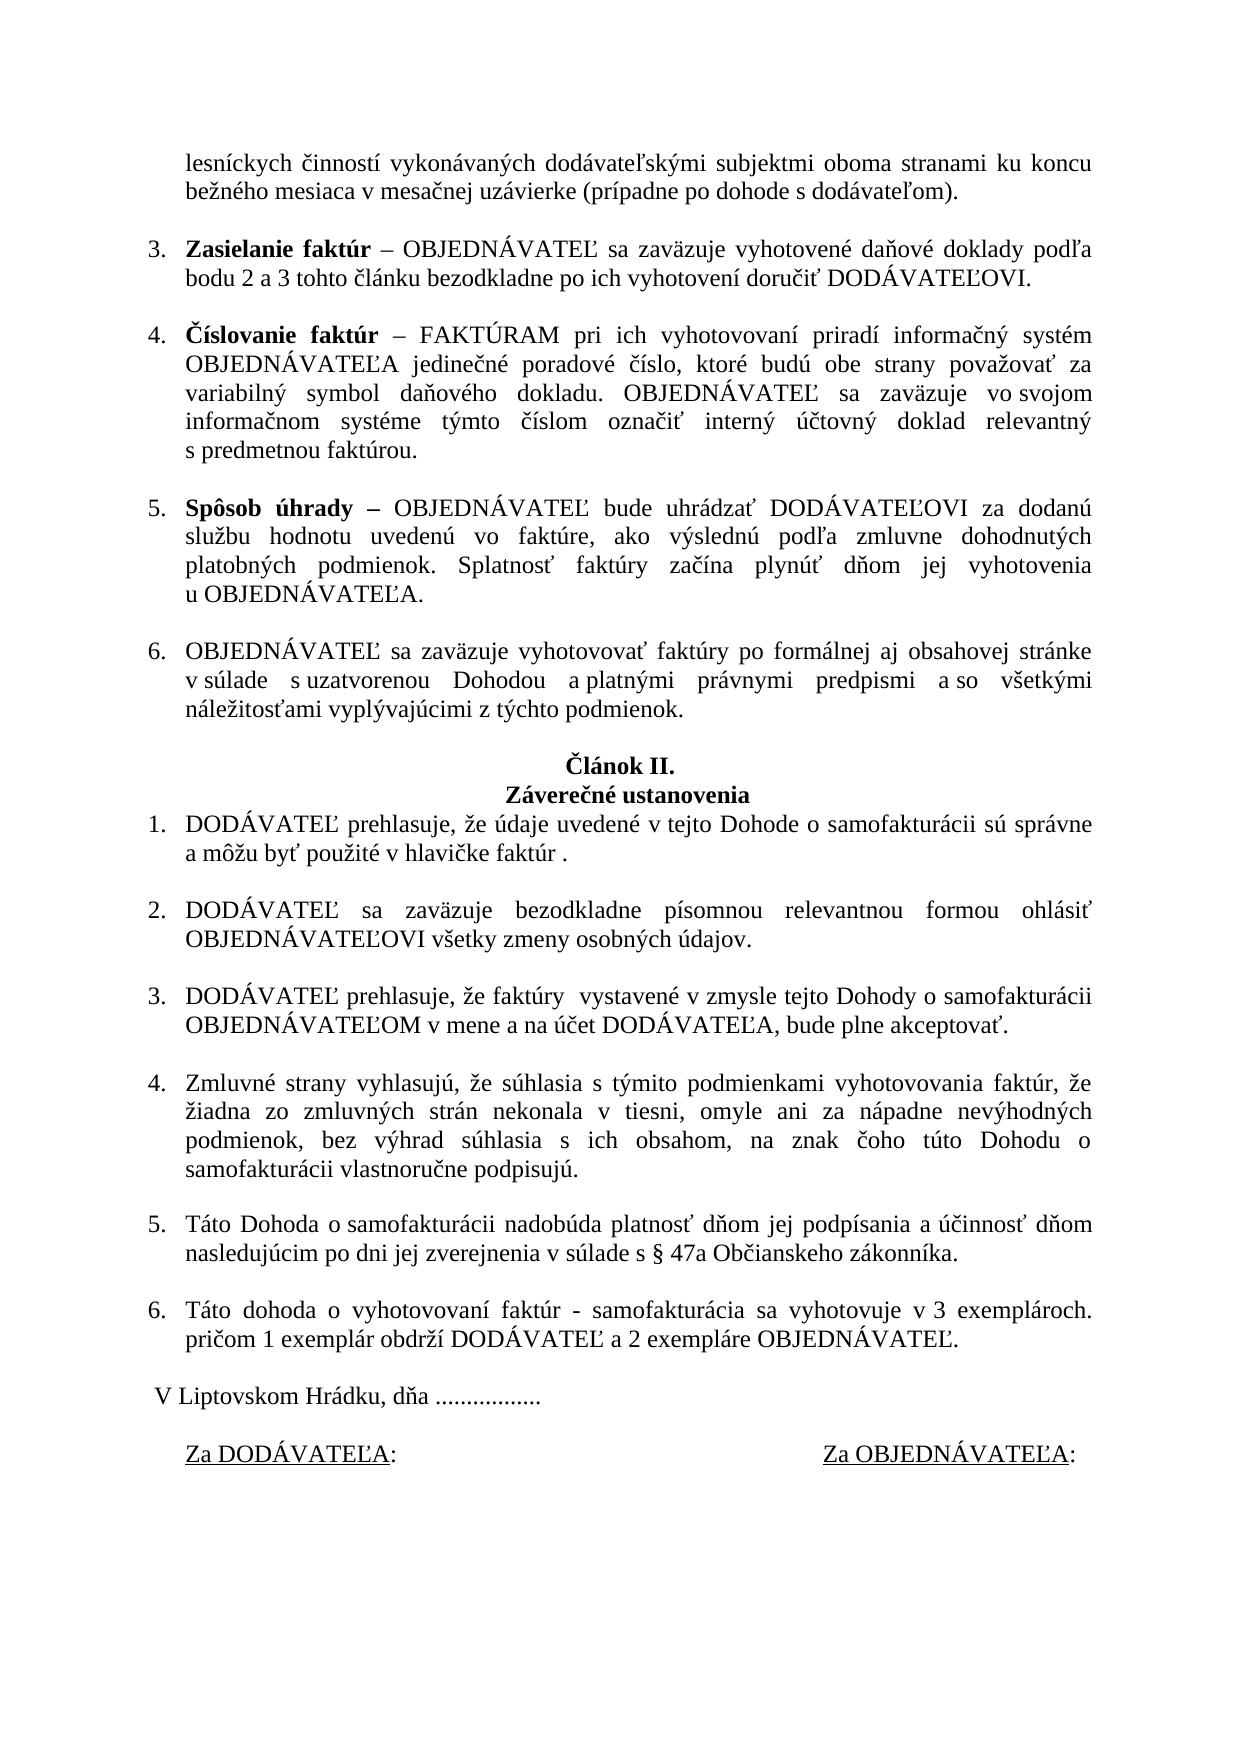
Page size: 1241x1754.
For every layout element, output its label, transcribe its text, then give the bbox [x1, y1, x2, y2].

text Za DODÁVATEĽA: Za OBJEDNÁVATEĽA: [185, 1439, 1093, 1468]
list Zmluvné strany vyhlasujú, že súhlasia s týmito podmienkami vyhotovovania faktúr, že žiadna zo zmluvných strán nekonala v tiesni, omyle ani za nápadne nevýhodných podmienok, bez výhrad súhlasia s ich obsahom, na znak čoho túto Dohodu o samofakturácii vlastnoručne podpisujú. [148, 1068, 1093, 1183]
list OBJEDNÁVATEĽ sa zaväzuje vyhotovovať faktúry po formálnej aj obsahovej stránke v súlade s uzatvorenou Dohodou a platnými právnymi predpismi a so všetkými náležitosťami vyplývajúcimi z týchto podmienok. [148, 636, 1093, 723]
list Táto Dohoda o samofakturácii nadobúda platnosť dňom jej podpísania a účinnosť dňom nasledujúcim po dni jej zverejnenia v súlade s § 47a Občianskeho zákonníka. [148, 1209, 1093, 1266]
list Číslovanie faktúr – FAKTÚRAM pri ich vyhotovovaní priradí informačný systém OBJEDNÁVATEĽA jedinečné poradové číslo, ktoré budú obe strany považovať za variabilný symbol daňového dokladu. OBJEDNÁVATEĽ sa zaväzuje vo svojom informačnom systéme týmto číslom označiť interný účtovný doklad relevantný s predmetnou faktúrou. [148, 320, 1093, 464]
text V Liptovskom Hrádku, dňa ................. [148, 1381, 1093, 1410]
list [148, 148, 1093, 205]
list DODÁVATEĽ prehlasuje, že faktúry vystavené v zmysle tejto Dohody o samofakturácii OBJEDNÁVATEĽOM v mene a na účet DODÁVATEĽA, bude plne akceptovať. [148, 981, 1093, 1039]
text Článok II. [148, 751, 1093, 780]
list Zasielanie faktúr – OBJEDNÁVATEĽ sa zaväzuje vyhotovené daňové doklady podľa bodu 2 a 3 tohto článku bezodkladne po ich vyhotovení doručiť DODÁVATEĽOVI. [148, 234, 1093, 291]
text Záverečné ustanovenia [162, 780, 1093, 809]
list DODÁVATEĽ prehlasuje, že údaje uvedené v tejto Dohode o samofakturácii sú správne a môžu byť použité v hlavičke faktúr . [148, 809, 1093, 866]
list DODÁVATEĽ sa zaväzuje bezodkladne písomnou relevantnou formou ohlásiť OBJEDNÁVATEĽOVI všetky zmeny osobných údajov. [148, 895, 1093, 953]
list Táto dohoda o vyhotovovaní faktúr - samofakturácia sa vyhotovuje v 3 exemplároch. pričom 1 exemplár obdrží DODÁVATEĽ a 2 exempláre OBJEDNÁVATEĽ. [148, 1295, 1093, 1353]
list Spôsob úhrady – OBJEDNÁVATEĽ bude uhrádzať DODÁVATEĽOVI za dodanú službu hodnotu uvedenú vo faktúre, ako výslednú podľa zmluvne dohodnutých platobných podmienok. Splatnosť faktúry začína plynúť dňom jej vyhotovenia u OBJEDNÁVATEĽA. [148, 493, 1093, 608]
